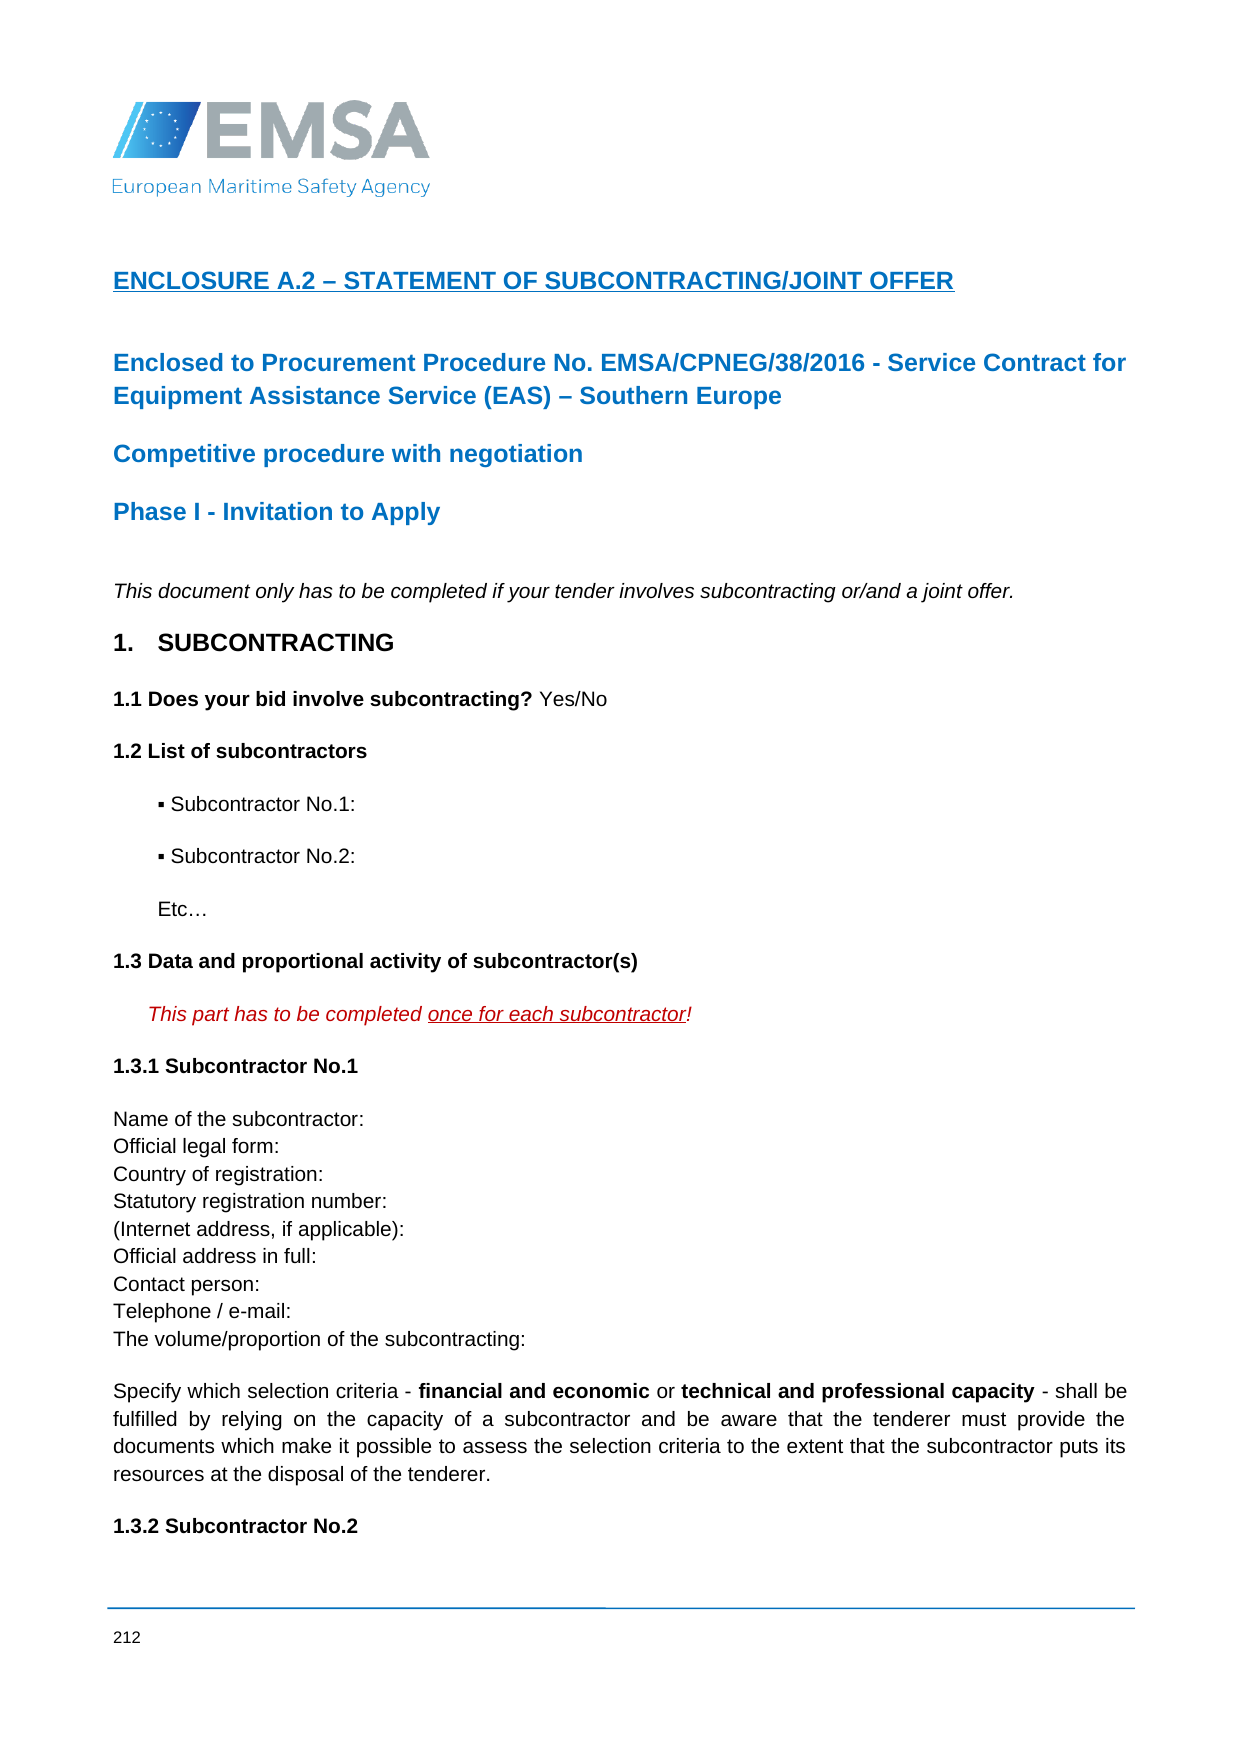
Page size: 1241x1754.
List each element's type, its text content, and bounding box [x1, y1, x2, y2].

text Etc… [157, 896, 1127, 920]
text ▪ Subcontractor No.2: [157, 844, 1127, 868]
text 1.3.1 Subcontractor No.1 [113, 1054, 1127, 1078]
text ENCLOSURE A.2 – STATEMENT OF SUBCONTRACTING/JOINT OFFER [113, 266, 1127, 294]
text ▪ Subcontractor No.1: [157, 791, 1127, 815]
text This part has to be completed once for each subcontractor! [113, 1001, 1127, 1025]
text Specify which selection criteria - financial and economic or technical and professional capacity - shall be fulfilled by relying on the capacity of a subcontractor and be aware that the tenderer must provide the documents which make it possible to assess the selection criteria to the extent that the subcontractor puts its resources at the disposal of the tenderer. [113, 1379, 1127, 1485]
text 1.2 List of subcontractors [113, 739, 1127, 763]
text Phase I - Invitation to Apply [113, 497, 1127, 526]
text Name of the subcontractor: Official legal form: Country of registration: Statutory registration number: (Internet address, if applicable): Official address in full: Contact person: Telephone / e-mail: The volume/proportion of the subcontracting: [113, 1106, 1127, 1350]
picture [112, 100, 430, 197]
text 1.1 Does your bid involve subcontracting? Yes/No [113, 686, 1127, 710]
text This document only has to be completed if your tender involves subcontracting or/and a joint offer. [113, 579, 1127, 603]
text Enclosed to Procurement Procedure No. EMSA/CPNEG/38/2016 - Service Contract for Equipment Assistance Service (EAS) – Southern Europe [113, 348, 1127, 410]
text Competitive procedure with negotiation [113, 439, 1127, 468]
text 1.3.2 Subcontractor No.2 [113, 1514, 1127, 1538]
list SUBCONTRACTING [113, 628, 1127, 657]
text 1.3 Data and proportional activity of subcontractor(s) [113, 949, 1127, 973]
